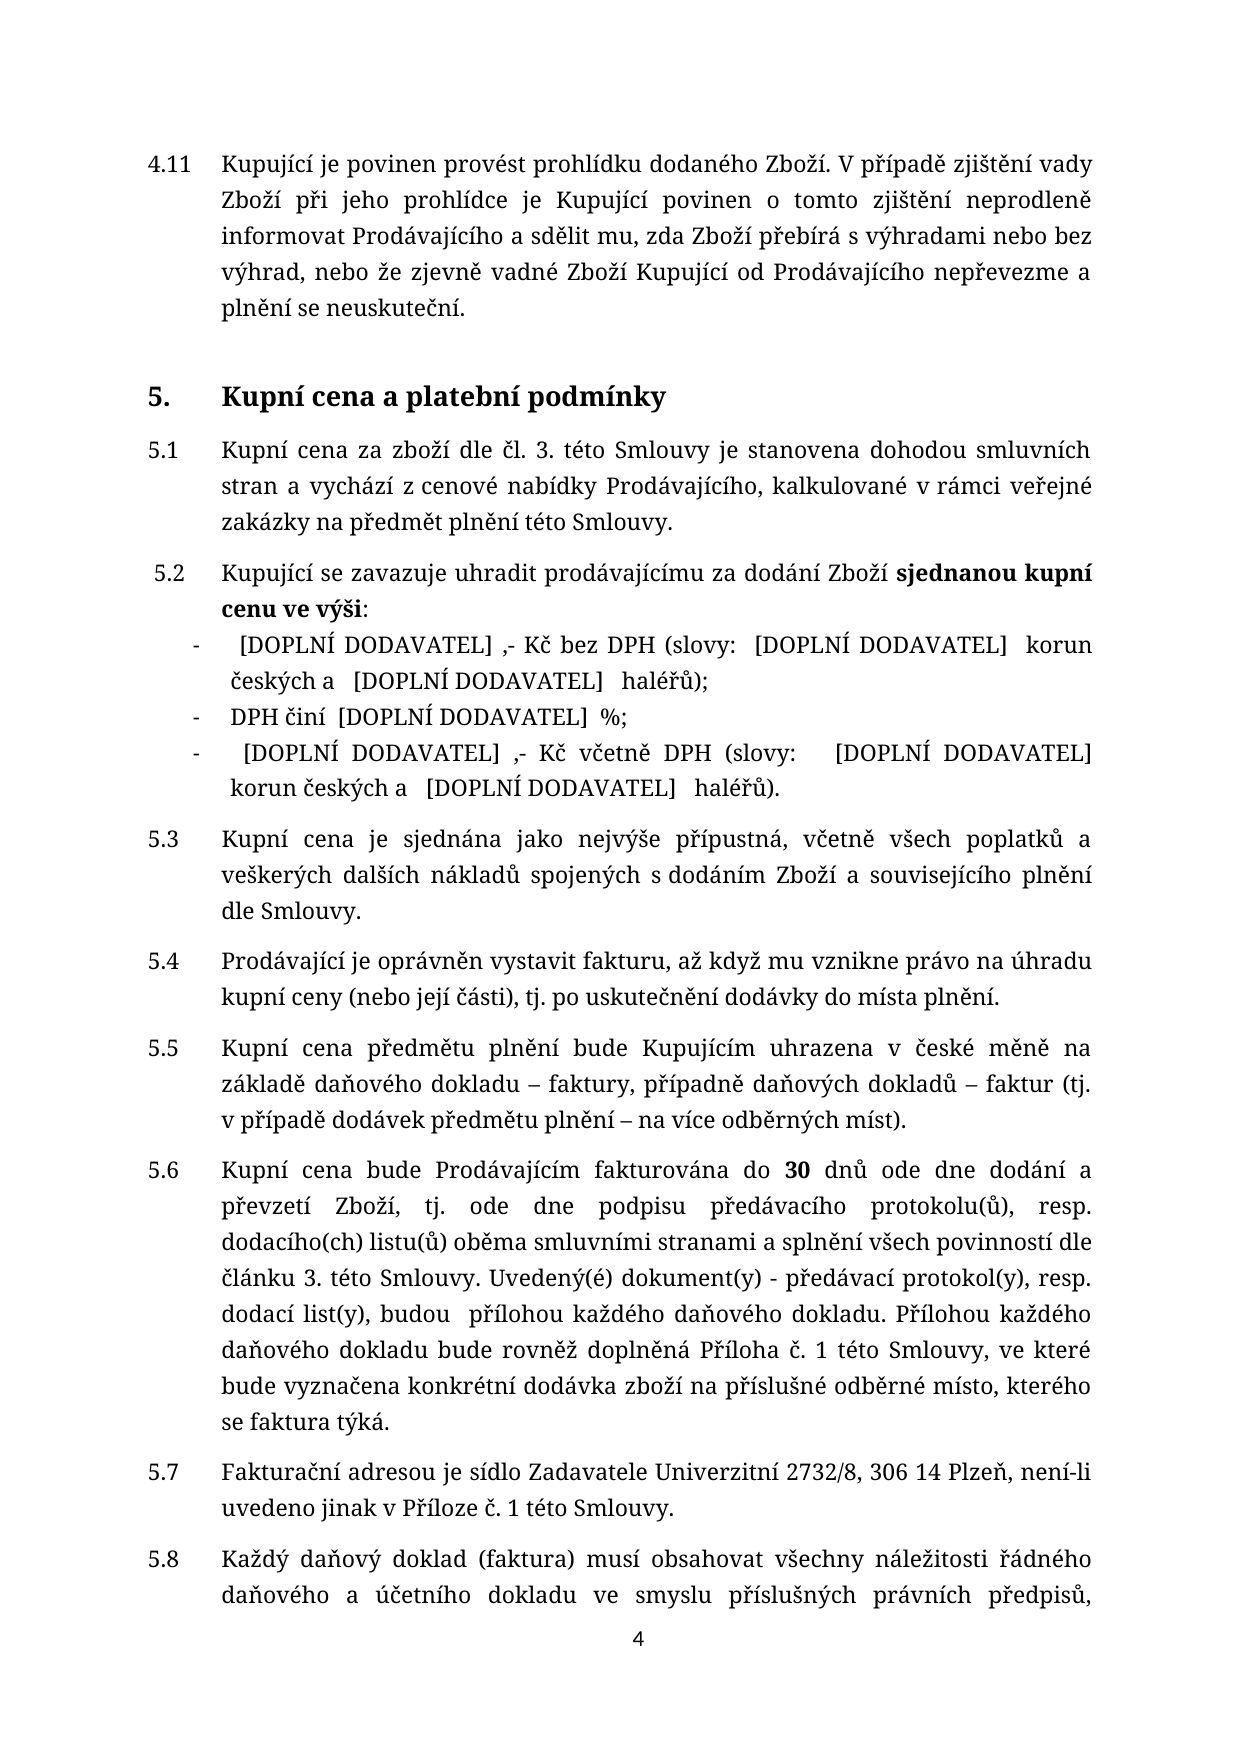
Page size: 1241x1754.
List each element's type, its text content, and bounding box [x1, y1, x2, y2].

text 5.5 Kupní cena předmětu plnění bude Kupujícím uhrazena v české měně na základě daňového dokladu – faktury, případně daňových dokladů – faktur (tj. v případě dodávek předmětu plnění – na více odběrných míst). [148, 1032, 1092, 1135]
text 5.1 Kupní cena za zboží dle čl. 3. této Smlouvy je stanovena dohodou smluvních stran a vychází z cenové nabídky Prodávajícího, kalkulované v rámci veřejné zakázky na předmět plnění této Smlouvy. [148, 434, 1092, 537]
text 4.11 Kupující je povinen provést prohlídku dodaného Zboží. V případě zjištění vady Zboží při jeho prohlídce je Kupující povinen o tomto zjištění neprodleně informovat Prodávajícího a sdělit mu, zda Zboží přebírá s výhradami nebo bez výhrad, nebo že zjevně vadné Zboží Kupující od Prodávajícího nepřevezme a plnění se neuskuteční. [148, 148, 1092, 323]
list DPH činí [DOPLNÍ DODAVATEL] %; [193, 701, 1092, 732]
text 5.6 Kupní cena bude Prodávajícím fakturována do 30 dnů ode dne dodání a převzetí Zboží, tj. ode dne podpisu předávacího protokolu(ů), resp. dodacího(ch) listu(ů) oběma smluvními stranami a splnění všech povinností dle článku 3. této Smlouvy. Uvedený(é) dokument(y) - předávací protokol(y), resp. dodací list(y), budou přílohou každého daňového dokladu. Přílohou každého daňového dokladu bude rovněž doplněná Příloha č. 1 této Smlouvy, ve které bude vyznačena konkrétní dodávka zboží na příslušné odběrné místo, kterého se faktura týká. [148, 1154, 1092, 1437]
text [148, 1543, 1092, 1610]
list [DOPLNÍ DODAVATEL] ,- Kč včetně DPH (slovy: [DOPLNÍ DODAVATEL] korun českých a [DOPLNÍ DODAVATEL] haléřů). [193, 736, 1092, 804]
text 5.7 Fakturační adresou je sídlo Zadavatele Univerzitní 2732/8, 306 14 Plzeň, není-li uvedeno jinak v Příloze č. 1 této Smlouvy. [148, 1456, 1092, 1523]
text 5.2 Kupující se zavazuje uhradit prodávajícímu za dodání Zboží sjednanou kupní cenu ve výši: [148, 557, 1092, 624]
text 5.3 Kupní cena je sjednána jako nejvýše přípustná, včetně všech poplatků a veškerých dalších nákladů spojených s dodáním Zboží a souvisejícího plnění dle Smlouvy. [148, 823, 1092, 926]
list [DOPLNÍ DODAVATEL] ,- Kč bez DPH (slovy: [DOPLNÍ DODAVATEL] korun českých a [DOPLNÍ DODAVATEL] haléřů); [193, 629, 1092, 696]
text 5.4 Prodávající je oprávněn vystavit fakturu, až když mu vznikne právo na úhradu kupní ceny (nebo její části), tj. po uskutečnění dodávky do místa plnění. [148, 945, 1092, 1012]
text 5. Kupní cena a platební podmínky [148, 377, 1092, 414]
